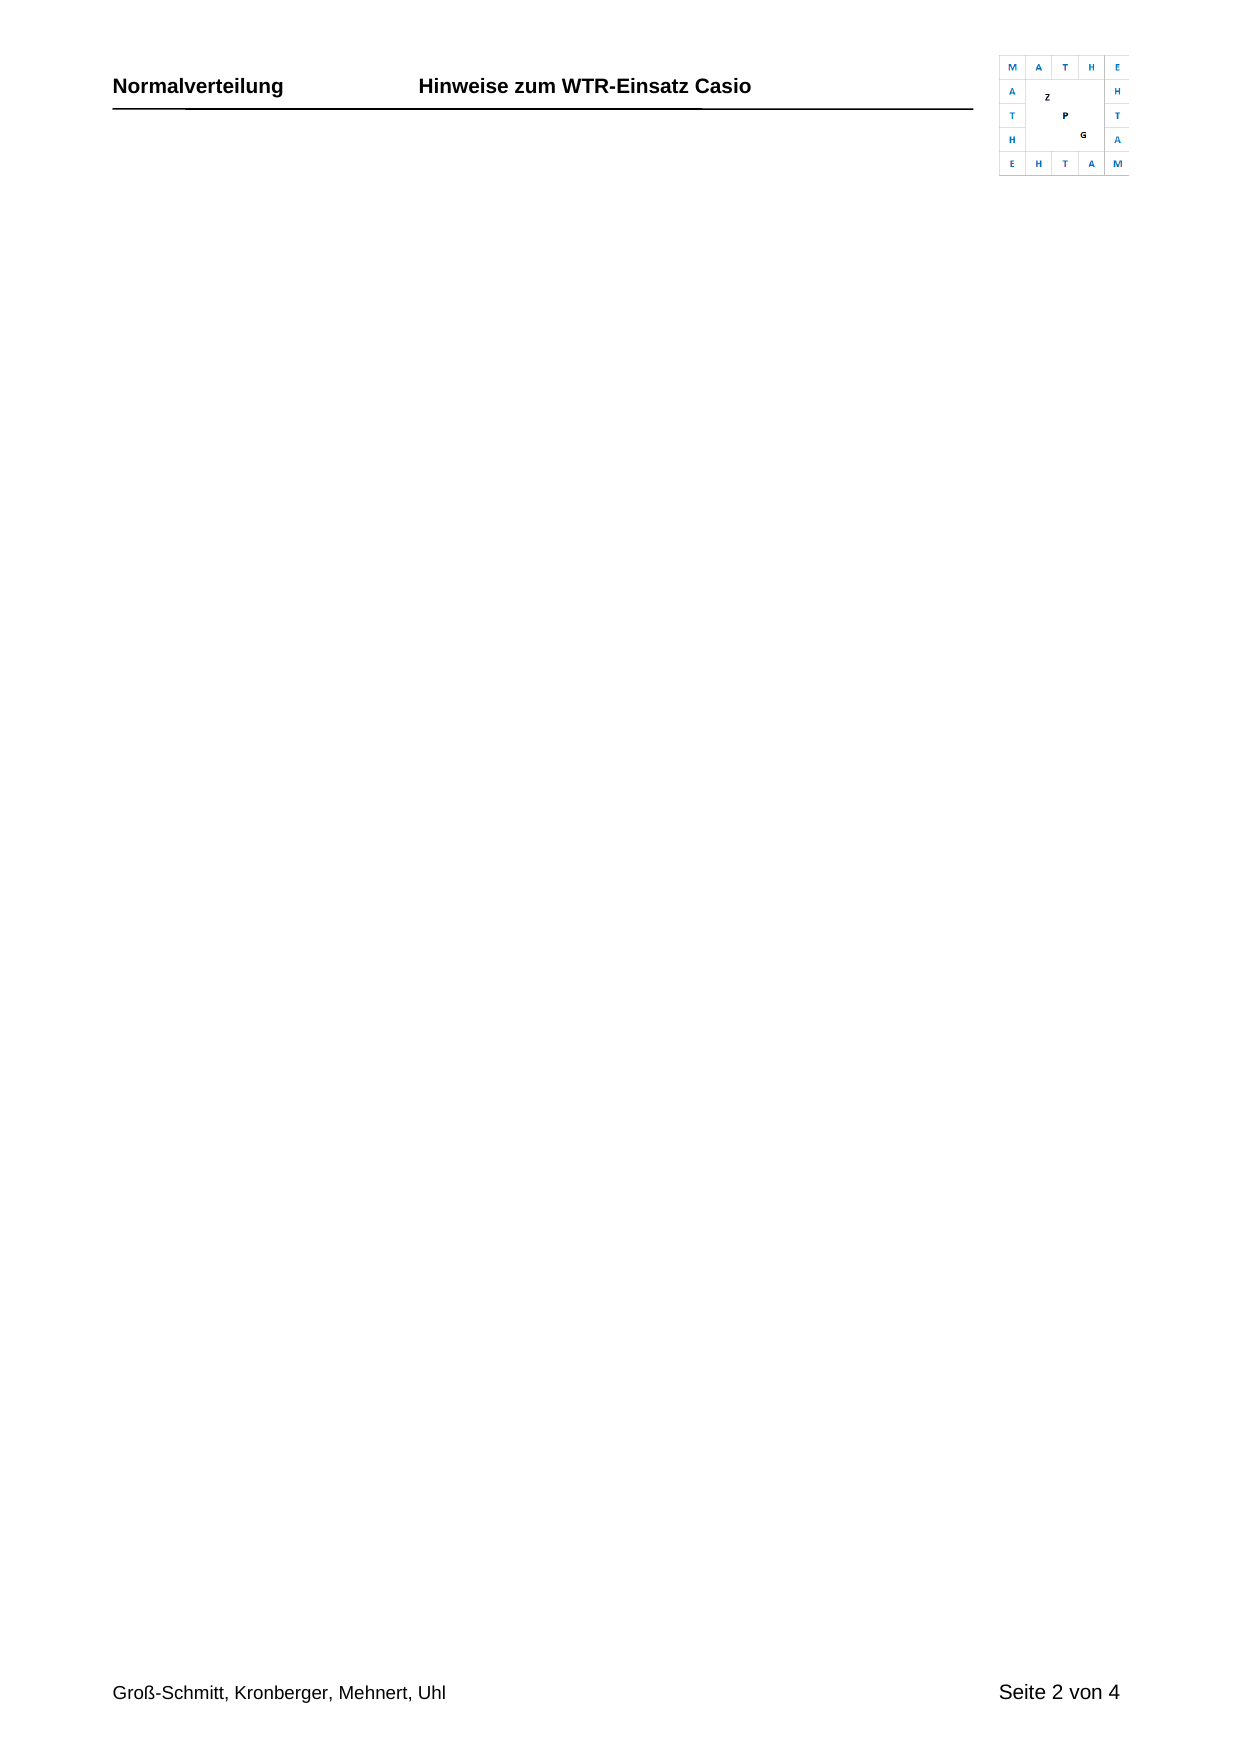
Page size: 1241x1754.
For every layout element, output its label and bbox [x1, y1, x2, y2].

picture [992, 48, 1130, 177]
